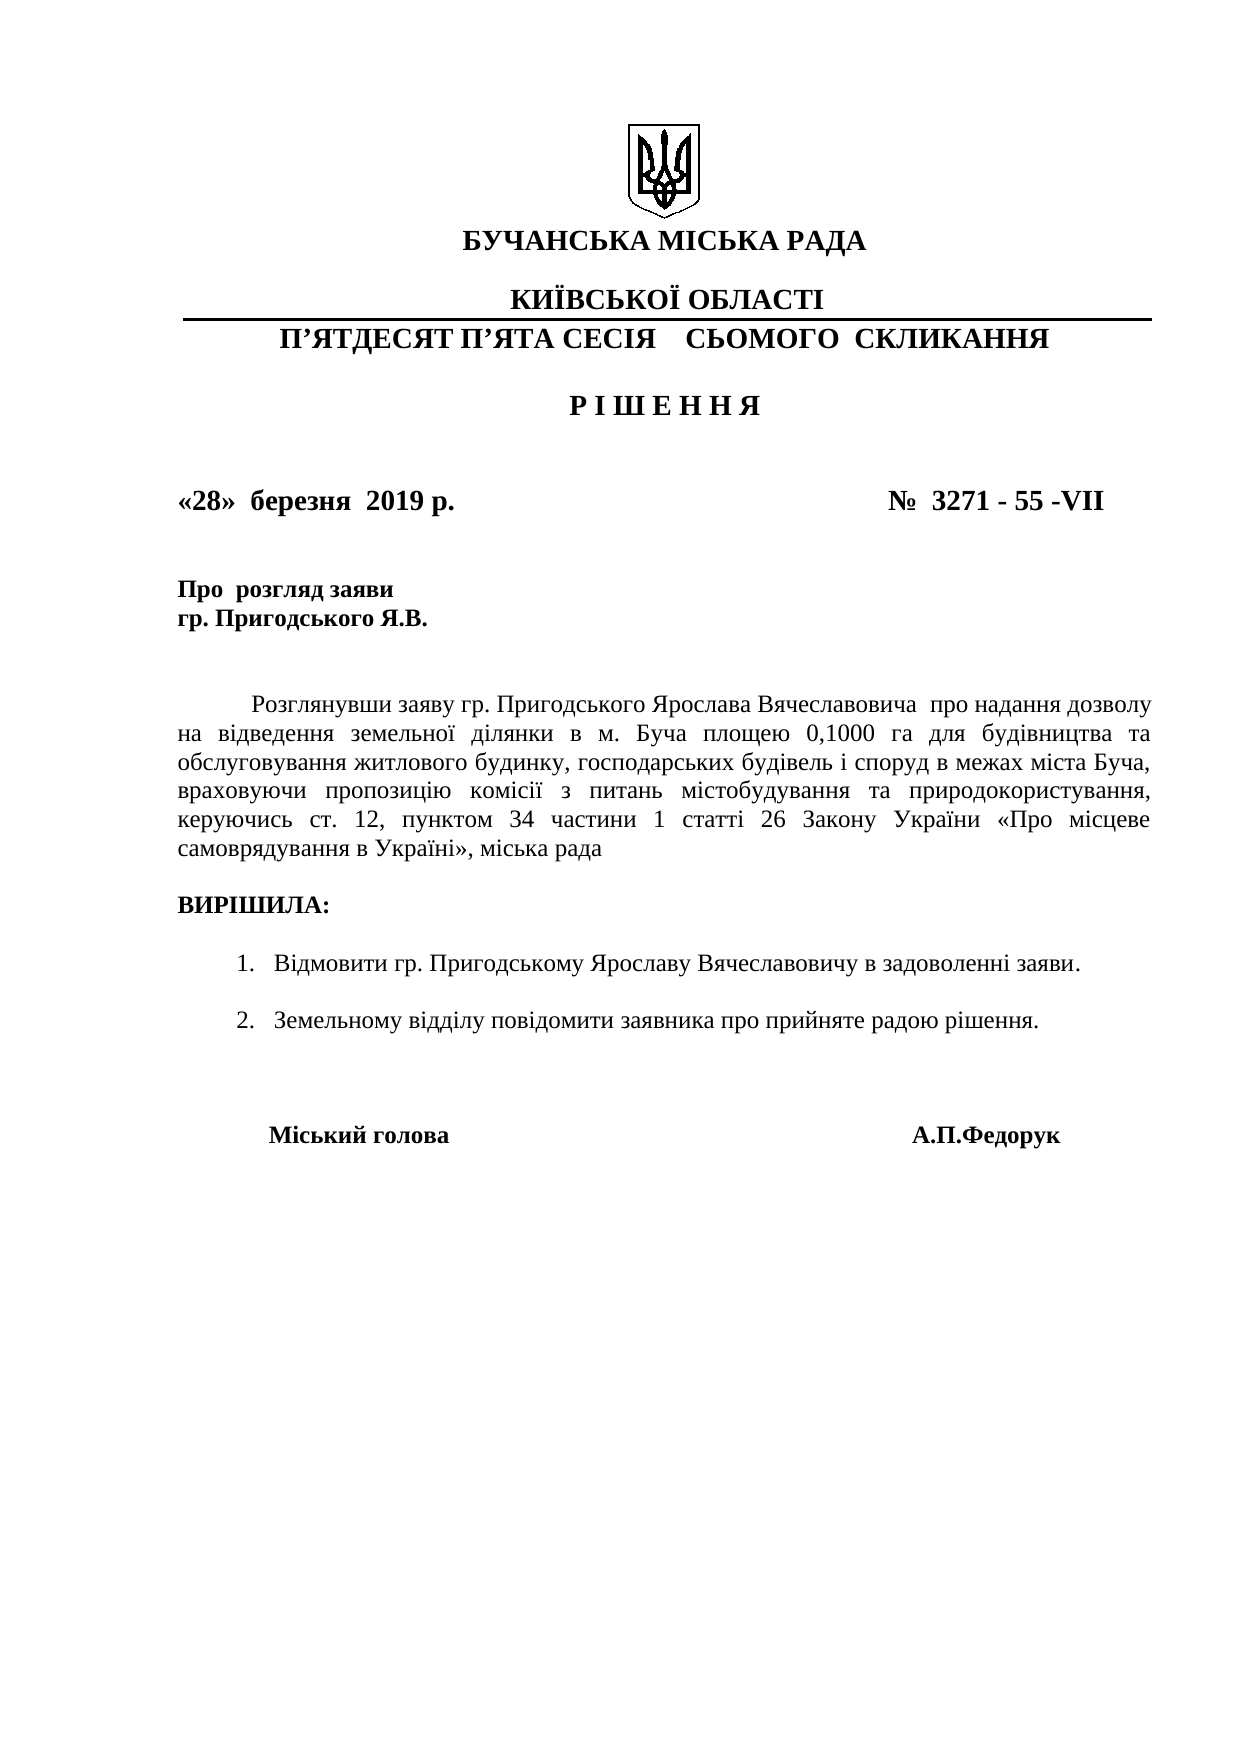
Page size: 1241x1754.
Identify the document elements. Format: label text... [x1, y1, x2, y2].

text Р І Ш Е Н Н Я [177, 388, 1152, 422]
text П’ЯТДЕСЯТ П’ЯТА СЕСІЯ СЬОМОГО СКЛИКАННЯ [177, 321, 1152, 354]
text «28» березня 2019 р. № 3271 - 55 -VІІ [177, 483, 1152, 517]
text Міський голова А.П.Федорук [177, 1121, 1152, 1149]
list Відмовити гр. Пригодському Ярославу Вячеславовичу в задоволенні заяви. [236, 948, 1152, 977]
list Земельному відділу повідомити заявника про прийняте радою рішення. [236, 1006, 1152, 1034]
text гр. Пригодського Я.В. [177, 603, 1152, 632]
text Розглянувши заяву гр. Пригодського Ярослава Вячеславовича про надання дозволу на відведення земельної ділянки в м. Буча площею 0,1000 га для будівництва та обслуговування житлового будинку, господарських будівель і споруд в межах міста Буча, враховуючи пропозицію комісії з питань містобудування та природокористування, керуючись ст. 12, пунктом 34 частини 1 статті 26 Закону України «Про місцеве самоврядування в Україні», міська рада [177, 689, 1152, 862]
text БУЧАНСЬКА МІСЬКА РАДА [177, 223, 1152, 256]
text ВИРІШИЛА: [177, 891, 1152, 919]
text КИЇВСЬКОЇ ОБЛАСТІ [183, 282, 1152, 318]
text Про розгляд заяви [177, 574, 1152, 603]
